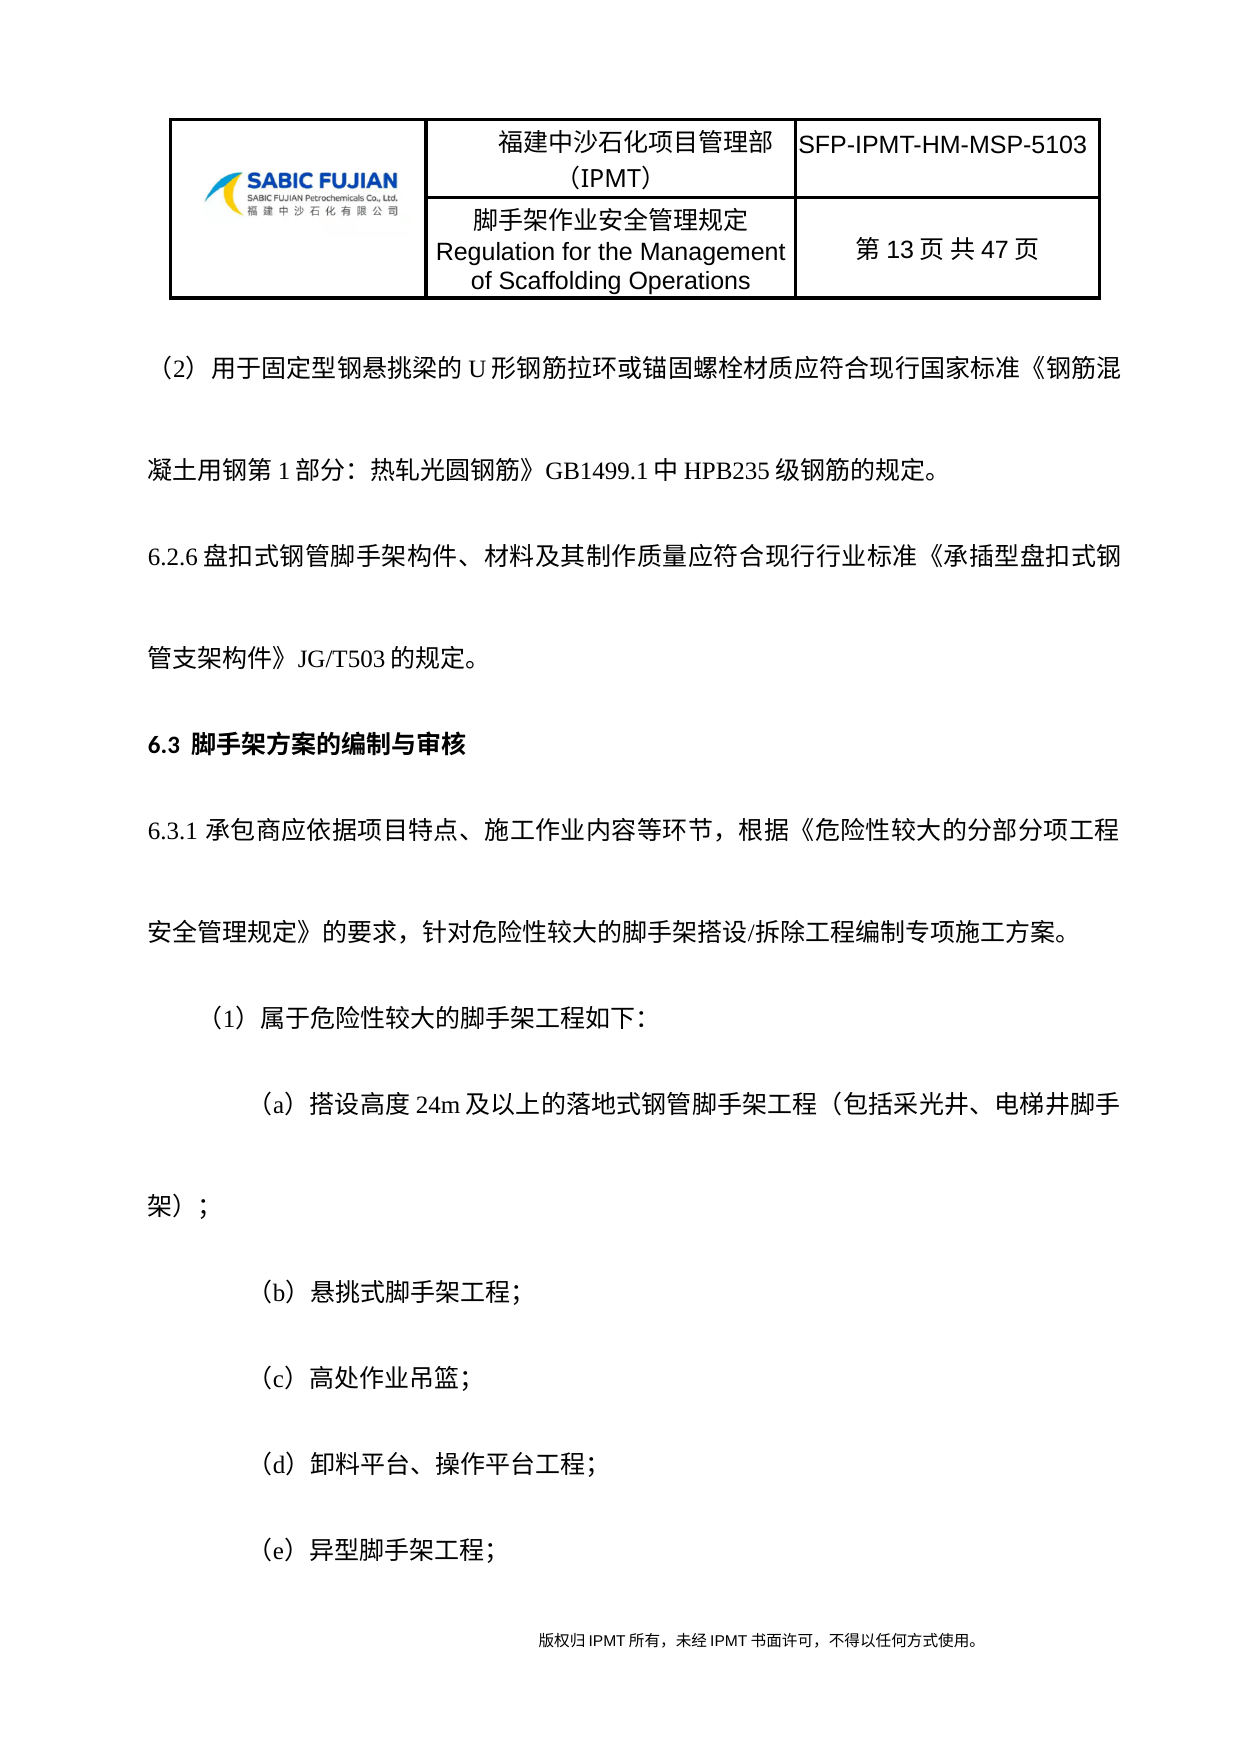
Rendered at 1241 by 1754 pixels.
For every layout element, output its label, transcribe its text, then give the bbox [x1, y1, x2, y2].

text 6.3.1 承包商应依据项目特点、施工作业内容等环节，根据《危险性较大的分部分项工程安全管理规定》的要求，针对危险性较大的脚手架搭设/拆除工程编制专项施工方案。 [148, 795, 1122, 965]
text （b）悬挑式脚手架工程； [148, 1257, 1122, 1325]
text 6.3 脚手架方案的编制与审核 [148, 709, 1122, 777]
text （1）属于危险性较大的脚手架工程如下： [148, 983, 1122, 1051]
text （a）搭设高度24m及以上的落地式钢管脚手架工程（包括采光井、电梯井脚手架）； [148, 1069, 1122, 1239]
picture [194, 152, 412, 237]
text （2）用于固定型钢悬挑梁的U形钢筋拉环或锚固螺栓材质应符合现行国家标准《钢筋混凝土用钢第1部分：热轧光圆钢筋》GB1499.1中HPB235级钢筋的规定。 [148, 333, 1122, 503]
text （c）高处作业吊篮； [148, 1343, 1122, 1411]
text （d）卸料平台、操作平台工程； [148, 1429, 1122, 1497]
text （e）异型脚手架工程； [148, 1515, 1122, 1583]
text 6.2.6盘扣式钢管脚手架构件、材料及其制作质量应符合现行行业标准《承插型盘扣式钢管支架构件》JG/T503的规定。 [148, 521, 1122, 691]
